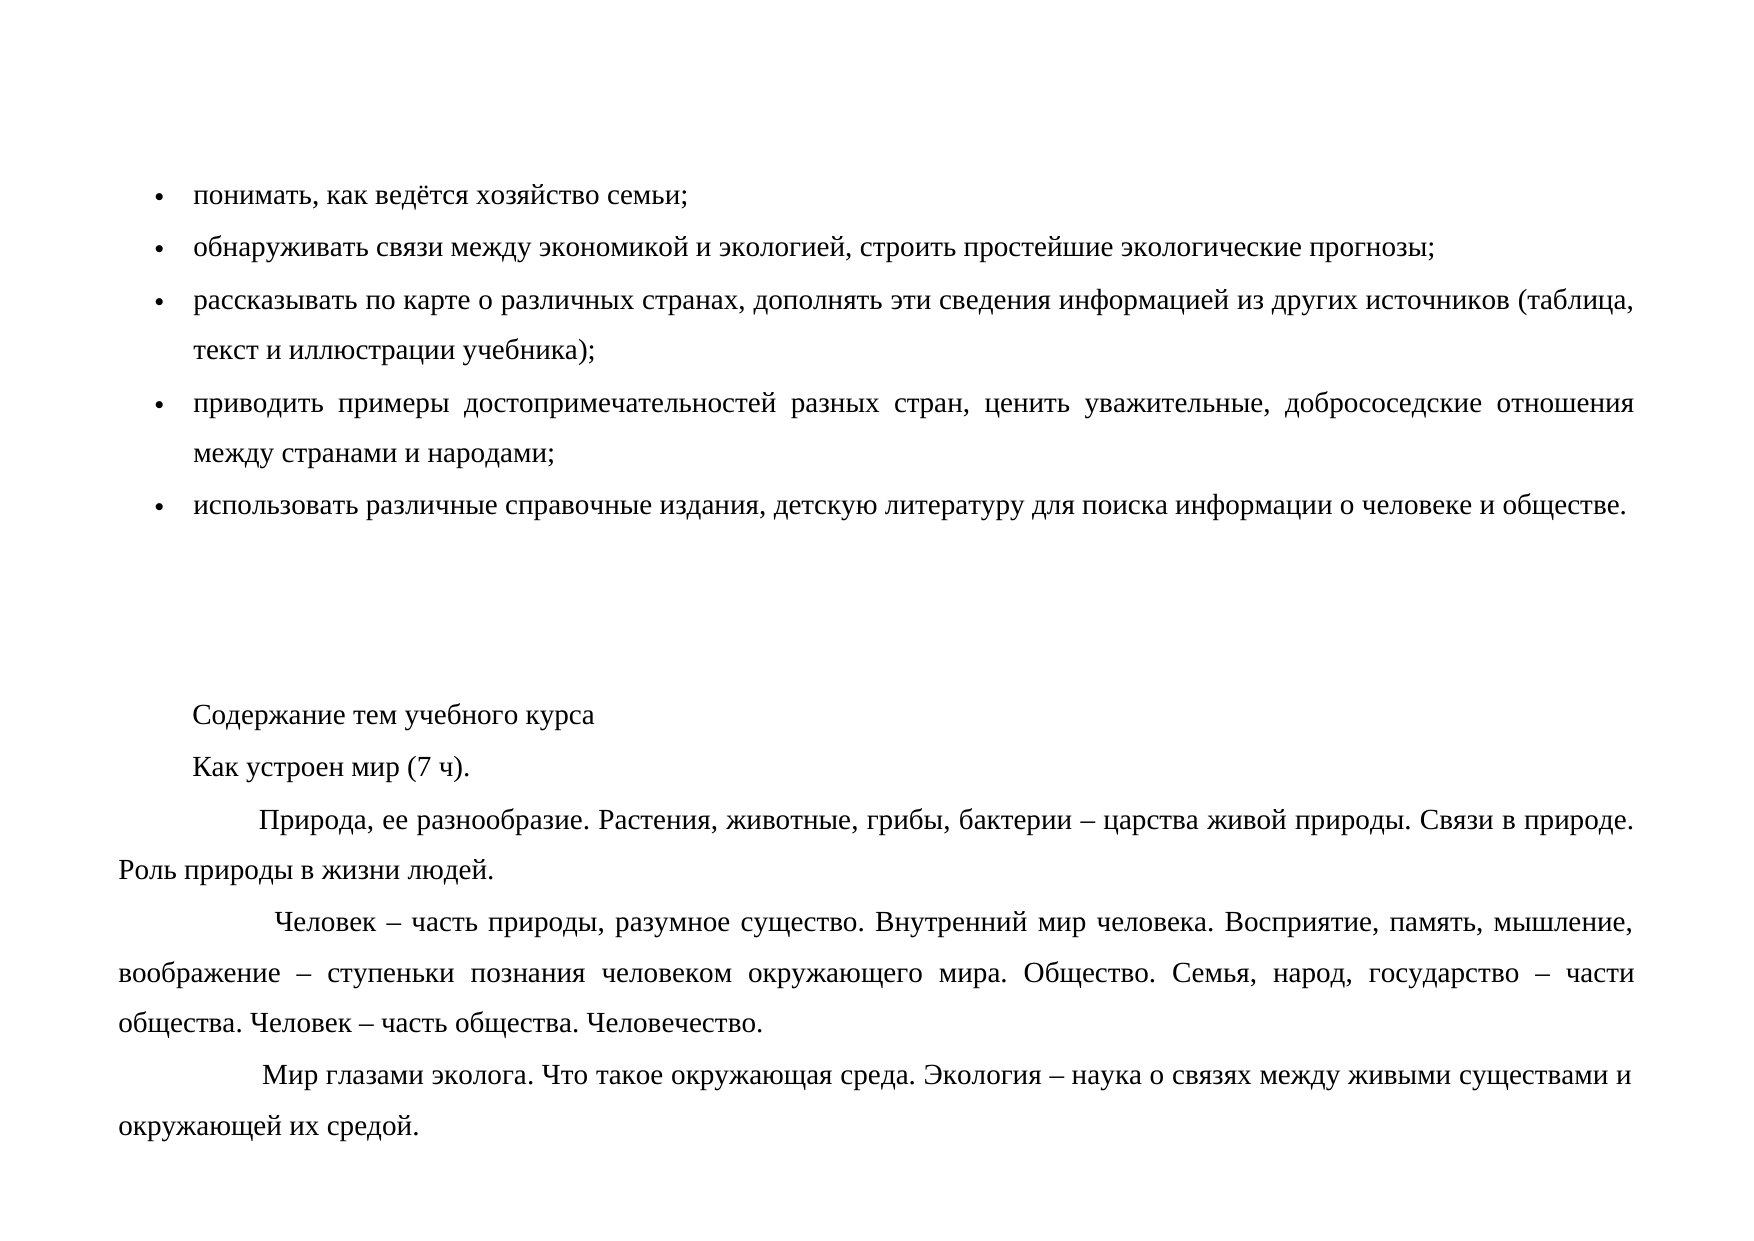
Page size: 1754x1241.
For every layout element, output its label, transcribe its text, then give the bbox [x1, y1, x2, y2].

text Как устроен мир (7 ч). [118, 749, 1636, 783]
list понимать, как ведётся хозяйство семьи; [156, 177, 1636, 211]
text Содержание тем учебного курса [118, 697, 1636, 731]
list рассказывать по карте о различных странах, дополнять эти сведения информацией из других источников (таблица, текст и иллюстрации учебника); [156, 282, 1636, 366]
list использовать различные справочные издания, детскую литературу для поиска информации о человеке и обществе. [156, 487, 1636, 521]
list обнаруживать связи между экономикой и экологией, строить простейшие экологические прогнозы; [156, 229, 1636, 263]
text Человек – часть природы, разумное существо. Внутренний мир человека. Восприятие, память, мышление, воображение – ступеньки познания человеком окружающего мира. Общество. Семья, народ, государство – части общества. Человек – часть общества. Человечество. [118, 904, 1636, 1039]
text Природа, ее разнообразие. Растения, животные, грибы, бактерии – царства живой природы. Связи в природе. Роль природы в жизни людей. [118, 802, 1636, 886]
list приводить примеры достопримечательностей разных стран, ценить уважительные, добрососедские отношения между странами и народами; [156, 385, 1636, 468]
text Мир глазами эколога. Что такое окружающая среда. Экология – наука о связях между живыми существами и окружающей их средой. [118, 1057, 1636, 1141]
